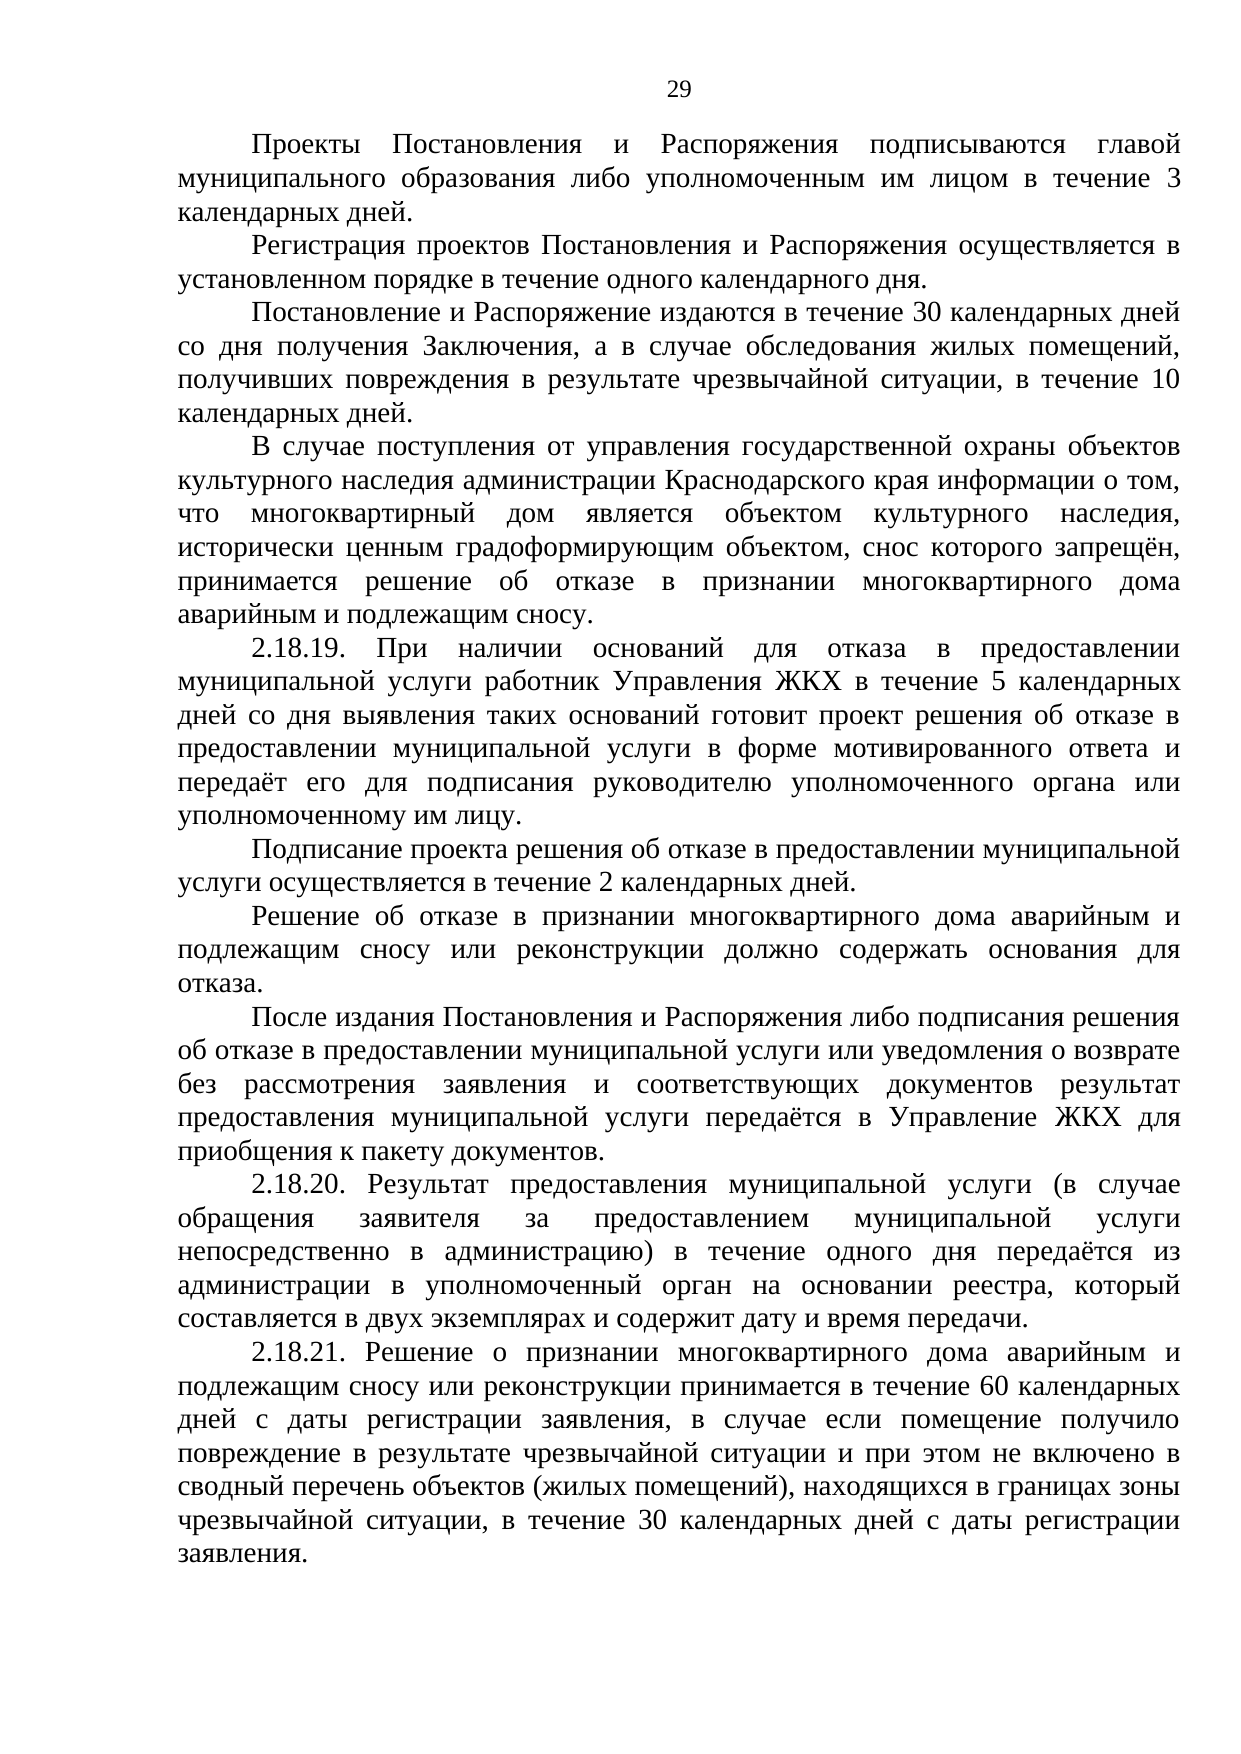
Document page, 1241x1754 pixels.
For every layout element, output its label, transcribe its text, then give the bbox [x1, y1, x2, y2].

text Регистрация проектов Постановления и Распоряжения осуществляется в установленном порядке в течение одного календарного дня. [177, 227, 1181, 294]
text Решение об отказе в признании многоквартирного дома аварийным и подлежащим сносу или реконструкции должно содержать основания для отказа. [177, 898, 1181, 999]
text Постановление и Распоряжение издаются в течение 30 календарных дней со дня получения Заключения, а в случае обследования жилых помещений, получивших повреждения в результате чрезвычайной ситуации, в течение 10 календарных дней. [177, 294, 1181, 428]
text Подписание проекта решения об отказе в предоставлении муниципальной услуги осуществляется в течение 2 календарных дней. [177, 831, 1181, 898]
text Проекты Постановления и Распоряжения подписываются главой муниципального образования либо уполномоченным им лицом в течение 3 календарных дней. [177, 127, 1181, 227]
text В случае поступления от управления государственной охраны объектов культурного наследия администрации Краснодарского края информации о том, что многоквартирный дом является объектом культурного наследия, исторически ценным градоформирующим объектом, снос которого запрещён, принимается решение об отказе в признании многоквартирного дома аварийным и подлежащим сносу. [177, 428, 1181, 630]
text 2.18.20. Результат предоставления муниципальной услуги (в случае обращения заявителя за предоставлением муниципальной услуги непосредственно в администрацию) в течение одного дня передаётся из администрации в уполномоченный орган на основании реестра, который составляется в двух экземплярах и содержит дату и время передачи. [177, 1166, 1181, 1334]
text 2.18.21. Решение о признании многоквартирного дома аварийным и подлежащим сносу или реконструкции принимается в течение 60 календарных дней с даты регистрации заявления, в случае если помещение получило повреждение в результате чрезвычайной ситуации и при этом не включено в сводный перечень объектов (жилых помещений), находящихся в границах зоны чрезвычайной ситуации, в течение 30 календарных дней с даты регистрации заявления. [177, 1334, 1181, 1569]
text После издания Постановления и Распоряжения либо подписания решения об отказе в предоставлении муниципальной услуги или уведомления о возврате без рассмотрения заявления и соответствующих документов результат предоставления муниципальной услуги передаётся в Управление ЖКХ для приобщения к пакету документов. [177, 999, 1181, 1166]
text 2.18.19. При наличии оснований для отказа в предоставлении муниципальной услуги работник Управления ЖКХ в течение 5 календарных дней со дня выявления таких оснований готовит проект решения об отказе в предоставлении муниципальной услуги в форме мотивированного ответа и передаёт его для подписания руководителю уполномоченного органа или уполномоченному им лицу. [177, 630, 1181, 831]
